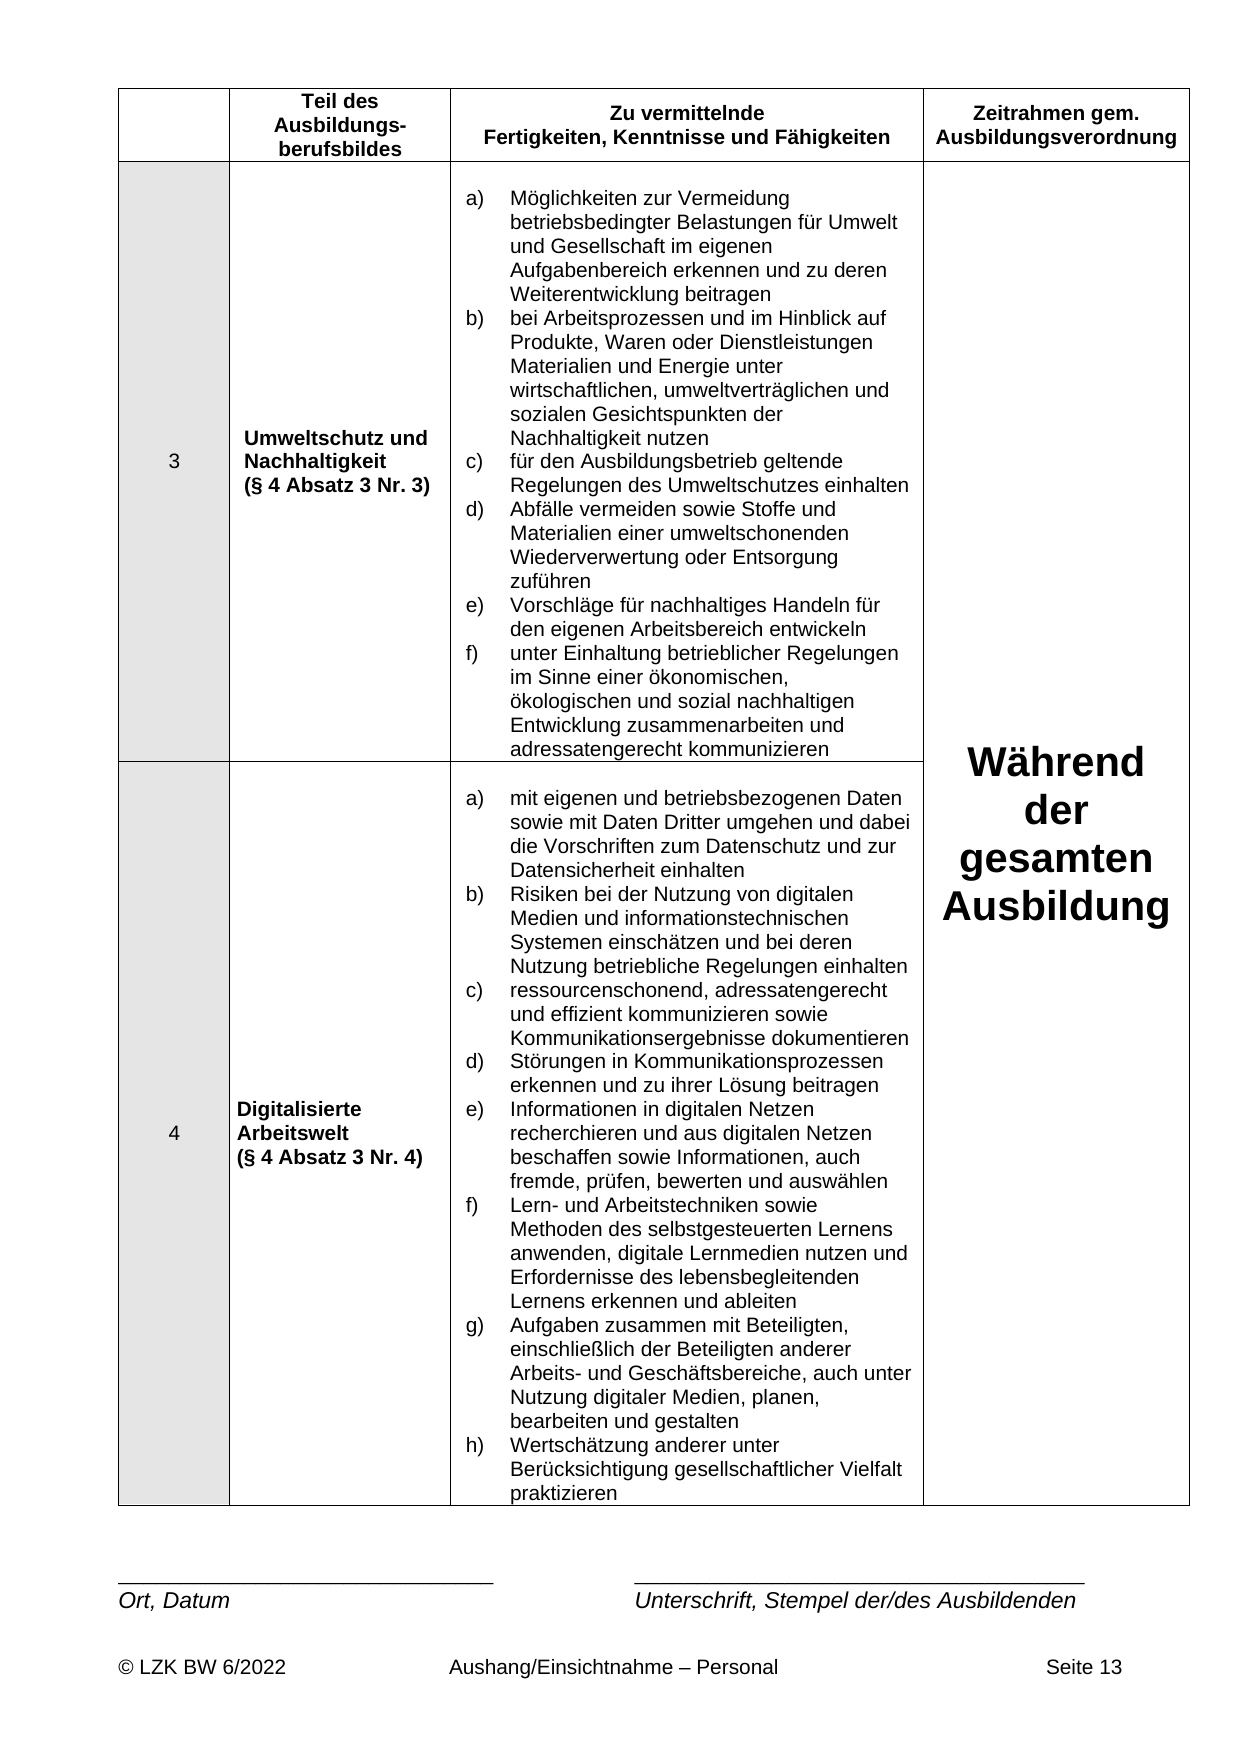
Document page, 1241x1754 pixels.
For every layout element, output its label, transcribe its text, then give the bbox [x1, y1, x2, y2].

table_header Teil des Ausbildungs-berufsbildes [230, 89, 450, 161]
table_header Zeitrahmen gem. Ausbildungsverordnung [924, 89, 1189, 161]
table_cell Während der gesamten Ausbildung [924, 162, 1189, 1504]
table_cell Umweltschutz und Nachhaltigkeit (§ 4 Absatz 3 Nr. 3) [230, 162, 450, 761]
table_cell 3 [119, 162, 229, 761]
table_cell Digitalisierte Arbeitswelt (§ 4 Absatz 3 Nr. 4) [230, 762, 450, 1504]
text ______________________________ ____________________________________ [118, 1558, 1122, 1587]
table_cell a) mit eigenen und betriebsbezogenen Daten sowie mit Daten Dritter umgehen und dabei die Vorschriften zum Datenschutz und zur Datensicherheit einhalten b) Risiken bei der Nutzung von digitalen Medien und informationstechnischen Systemen einschätzen und bei deren Nutzung betriebliche Regelungen einhalten c) ressourcenschonend, adressatengerecht und effizient kommunizieren sowie Kommunikationsergebnisse dokumentieren d) Störungen in Kommunikationsprozessen erkennen und zu ihrer Lösung beitragen e) Informationen in digitalen Netzen recherchieren und aus digitalen Netzen beschaffen sowie Informationen, auch fremde, prüfen, bewerten und auswählen f) Lern- und Arbeitstechniken sowie Methoden des selbstgesteuerten Lernens anwenden, digitale Lernmedien nutzen und Erfordernisse des lebensbegleitenden Lernens erkennen und ableiten g) Aufgaben zusammen mit Beteiligten, einschließlich der Beteiligten anderer Arbeits- und Geschäftsbereiche, auch unter Nutzung digitaler Medien, planen, bearbeiten und gestalten h) Wertschätzung anderer unter Berücksichtigung gesellschaftlicher Vielfalt praktizieren [451, 762, 923, 1504]
table_cell 4 [119, 762, 229, 1504]
table_header [119, 89, 229, 161]
table_header Zu vermittelnde Fertigkeiten, Kenntnisse und Fähigkeiten [451, 89, 923, 161]
text Ort, Datum Unterschrift, Stempel der/des Ausbildenden [118, 1587, 1122, 1613]
table_cell a) Möglichkeiten zur Vermeidung betriebsbedingter Belastungen für Umwelt und Gesellschaft im eigenen Aufgabenbereich erkennen und zu deren Weiterentwicklung beitragen b) bei Arbeitsprozessen und im Hinblick auf Produkte, Waren oder Dienstleistungen Materialien und Energie unter wirtschaftlichen, umweltverträglichen und sozialen Gesichtspunkten der Nachhaltigkeit nutzen c) für den Ausbildungsbetrieb geltende Regelungen des Umweltschutzes einhalten d) Abfälle vermeiden sowie Stoffe und Materialien einer umweltschonenden Wiederverwertung oder Entsorgung zuführen e) Vorschläge für nachhaltiges Handeln für den eigenen Arbeitsbereich entwickeln f) unter Einhaltung betrieblicher Regelungen im Sinne einer ökonomischen, ökologischen und sozial nachhaltigen Entwicklung zusammenarbeiten und adressatengerecht kommunizieren [451, 162, 923, 761]
